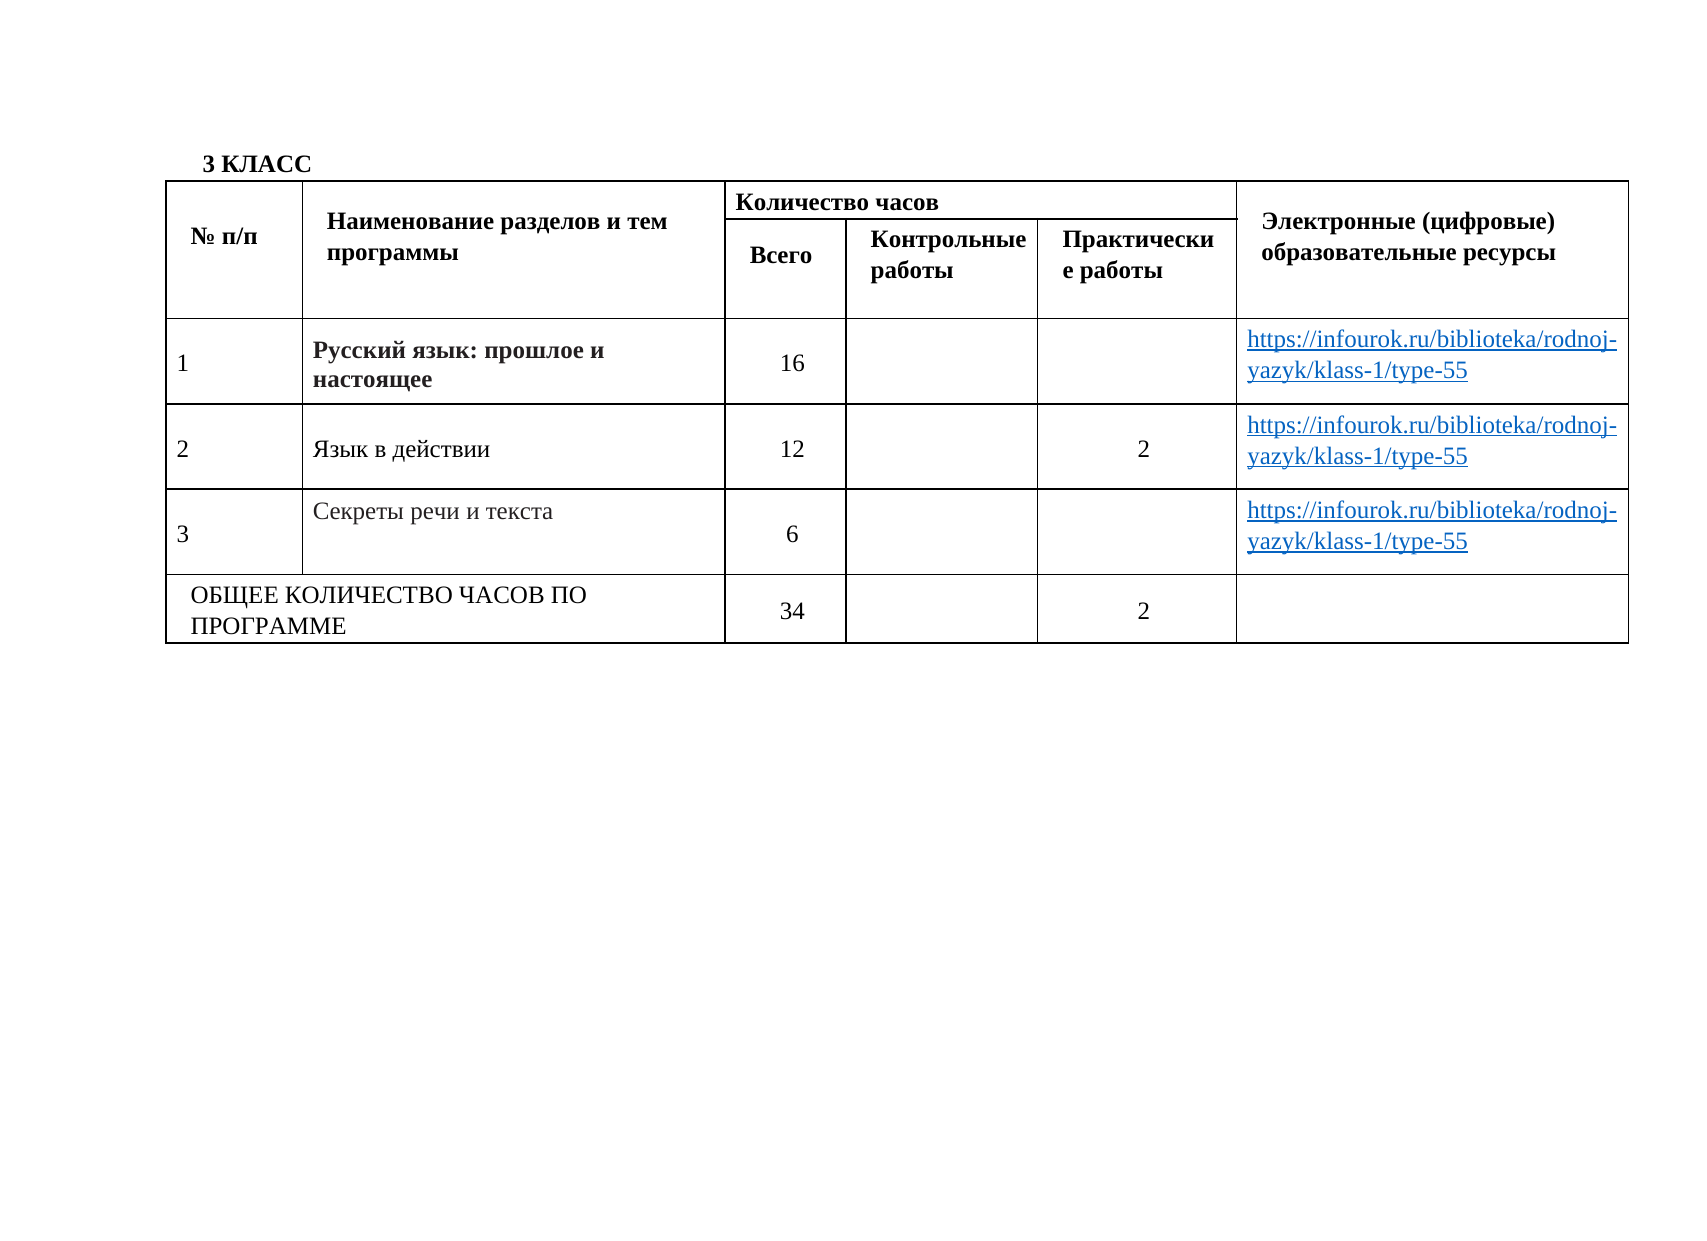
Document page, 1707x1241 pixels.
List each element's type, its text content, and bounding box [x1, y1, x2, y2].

table_cell Контрольные работы [847, 220, 1037, 318]
table_header Наименование разделов и тем программы [303, 182, 724, 318]
table_cell [847, 490, 1037, 574]
table_cell https://infourok.ru/biblioteka/rodnoj-yazyk/klass-1/type-55 [1237, 319, 1628, 403]
table_cell https://infourok.ru/biblioteka/rodnoj-yazyk/klass-1/type-55 [1237, 490, 1628, 574]
table_cell Русский язык: прошлое и настоящее [303, 319, 724, 403]
table_cell Практические работы [1038, 220, 1236, 318]
table_cell 34 [726, 575, 845, 642]
table_cell 2 [1038, 405, 1236, 488]
table_cell [847, 575, 1037, 642]
table_cell 2 [167, 405, 302, 488]
table_cell [1038, 319, 1236, 403]
table_cell 12 [726, 405, 845, 488]
table_cell 2 [1038, 575, 1236, 642]
table_header Количество часов [726, 182, 1236, 218]
table_cell [1038, 490, 1236, 574]
table_cell 3 [167, 490, 302, 574]
table_cell https://infourok.ru/biblioteka/rodnoj-yazyk/klass-1/type-55 [1237, 405, 1628, 488]
table_cell [847, 405, 1037, 488]
table_cell Всего [726, 220, 845, 318]
table_cell [847, 319, 1037, 403]
table_cell 6 [726, 490, 845, 574]
text 3 КЛАСС [190, 149, 1618, 178]
table_cell [1237, 575, 1628, 642]
table_cell Язык в действии [303, 405, 724, 488]
table_cell 1 [167, 319, 302, 403]
table_cell Секреты речи и текста [303, 490, 724, 574]
table_header № п/п [167, 182, 302, 318]
table_header Электронные (цифровые) образовательные ресурсы [1237, 182, 1628, 318]
table_cell 16 [726, 319, 845, 403]
table_cell ОБЩЕЕ КОЛИЧЕСТВО ЧАСОВ ПО ПРОГРАММЕ [167, 575, 724, 642]
